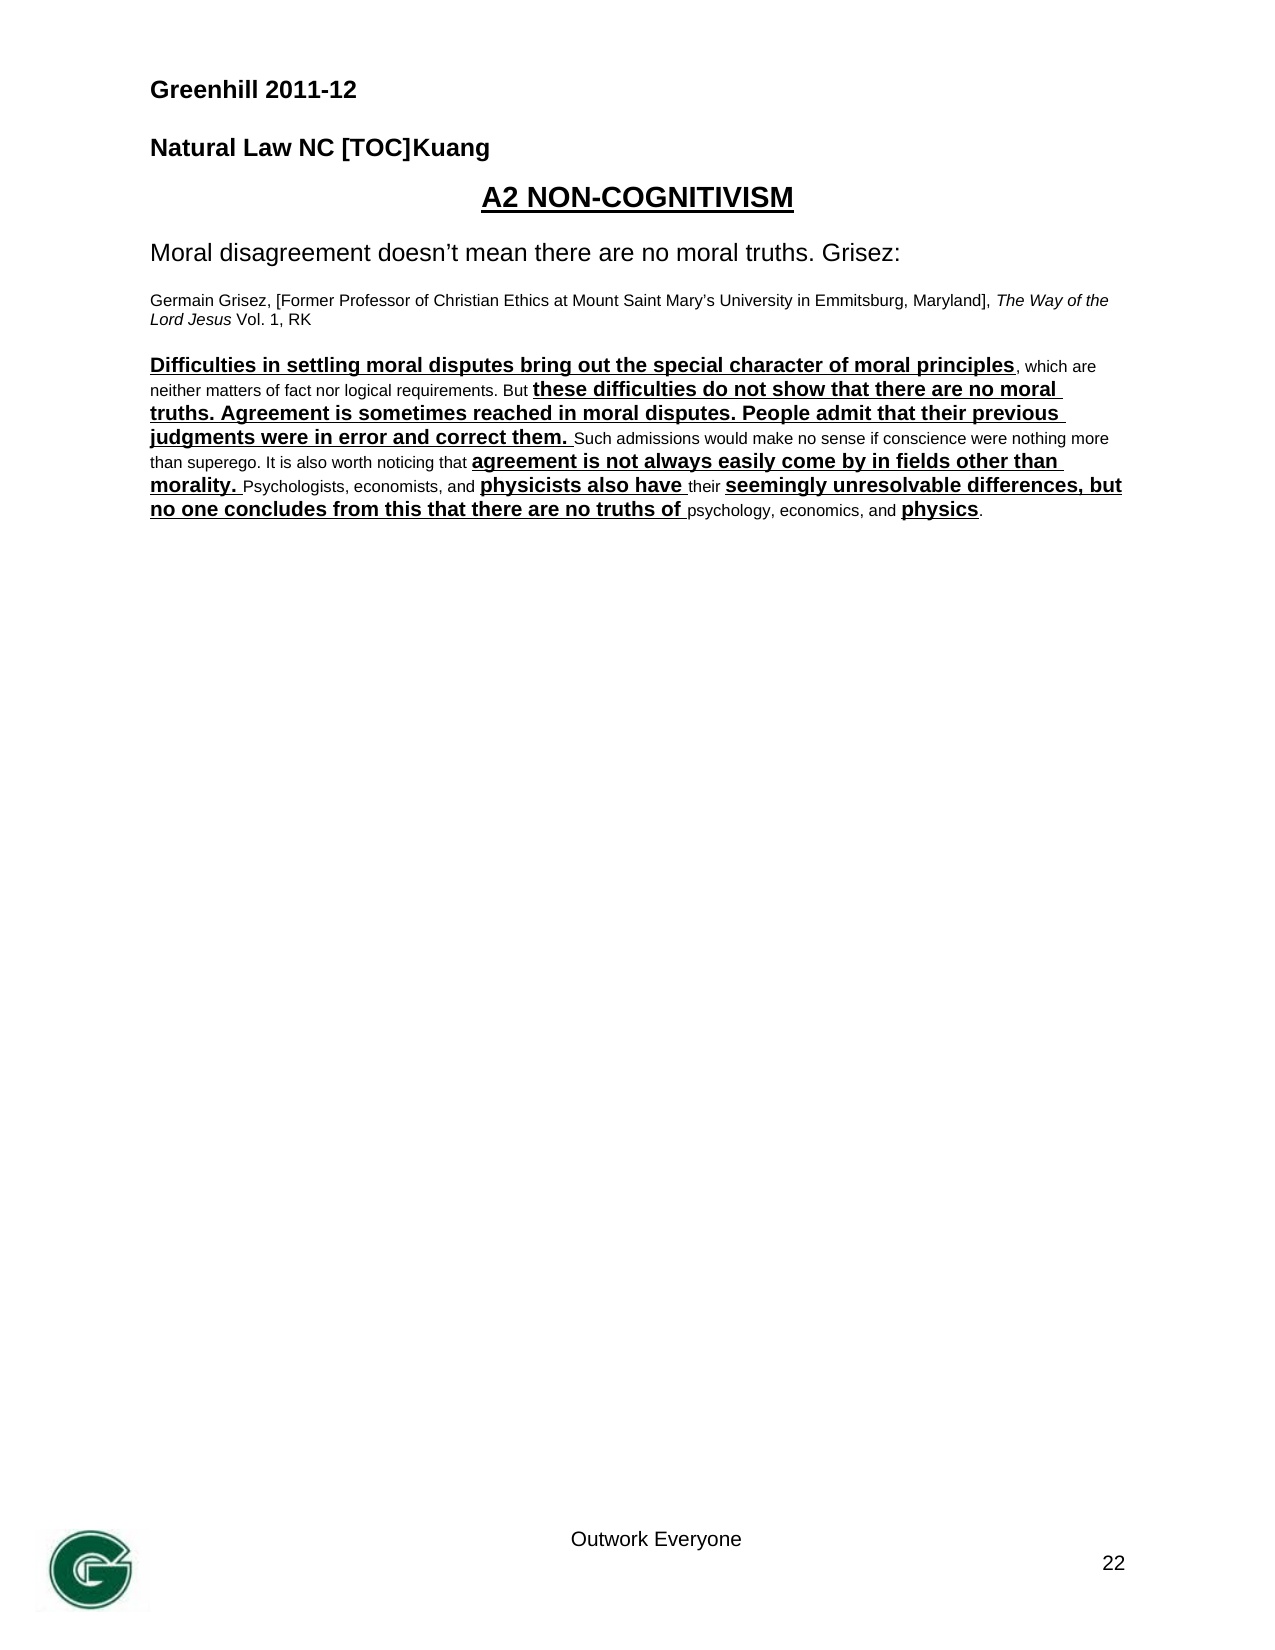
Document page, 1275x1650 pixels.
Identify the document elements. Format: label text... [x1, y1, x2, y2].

subtitle A2 Non-cognitivism [150, 180, 1125, 214]
text Germain Grisez, [Former Professor of Christian Ethics at Mount Saint Mary’s University in Emmitsburg, Maryland], The Way of the Lord Jesus Vol. 1, RK [150, 291, 1125, 329]
text Difficulties in settling moral disputes bring out the special character of moral principles, which are neither matters of fact nor logical requirements. But these difficulties do not show that there are no moral truths. Agreement is sometimes reached in moral disputes. People admit that their previous judgments were in error and correct them. Such admissions would make no sense if conscience were nothing more than superego. It is also worth noticing that agreement is not always easily come by in fields other than morality. Psychologists, economists, and physicists also have their seemingly unresolvable differences, but no one concludes from this that there are no truths of psychology, economics, and physics. [150, 353, 1125, 521]
picture [35, 1529, 150, 1612]
text Moral disagreement doesn’t mean there are no moral truths. Grisez: [150, 238, 1125, 267]
